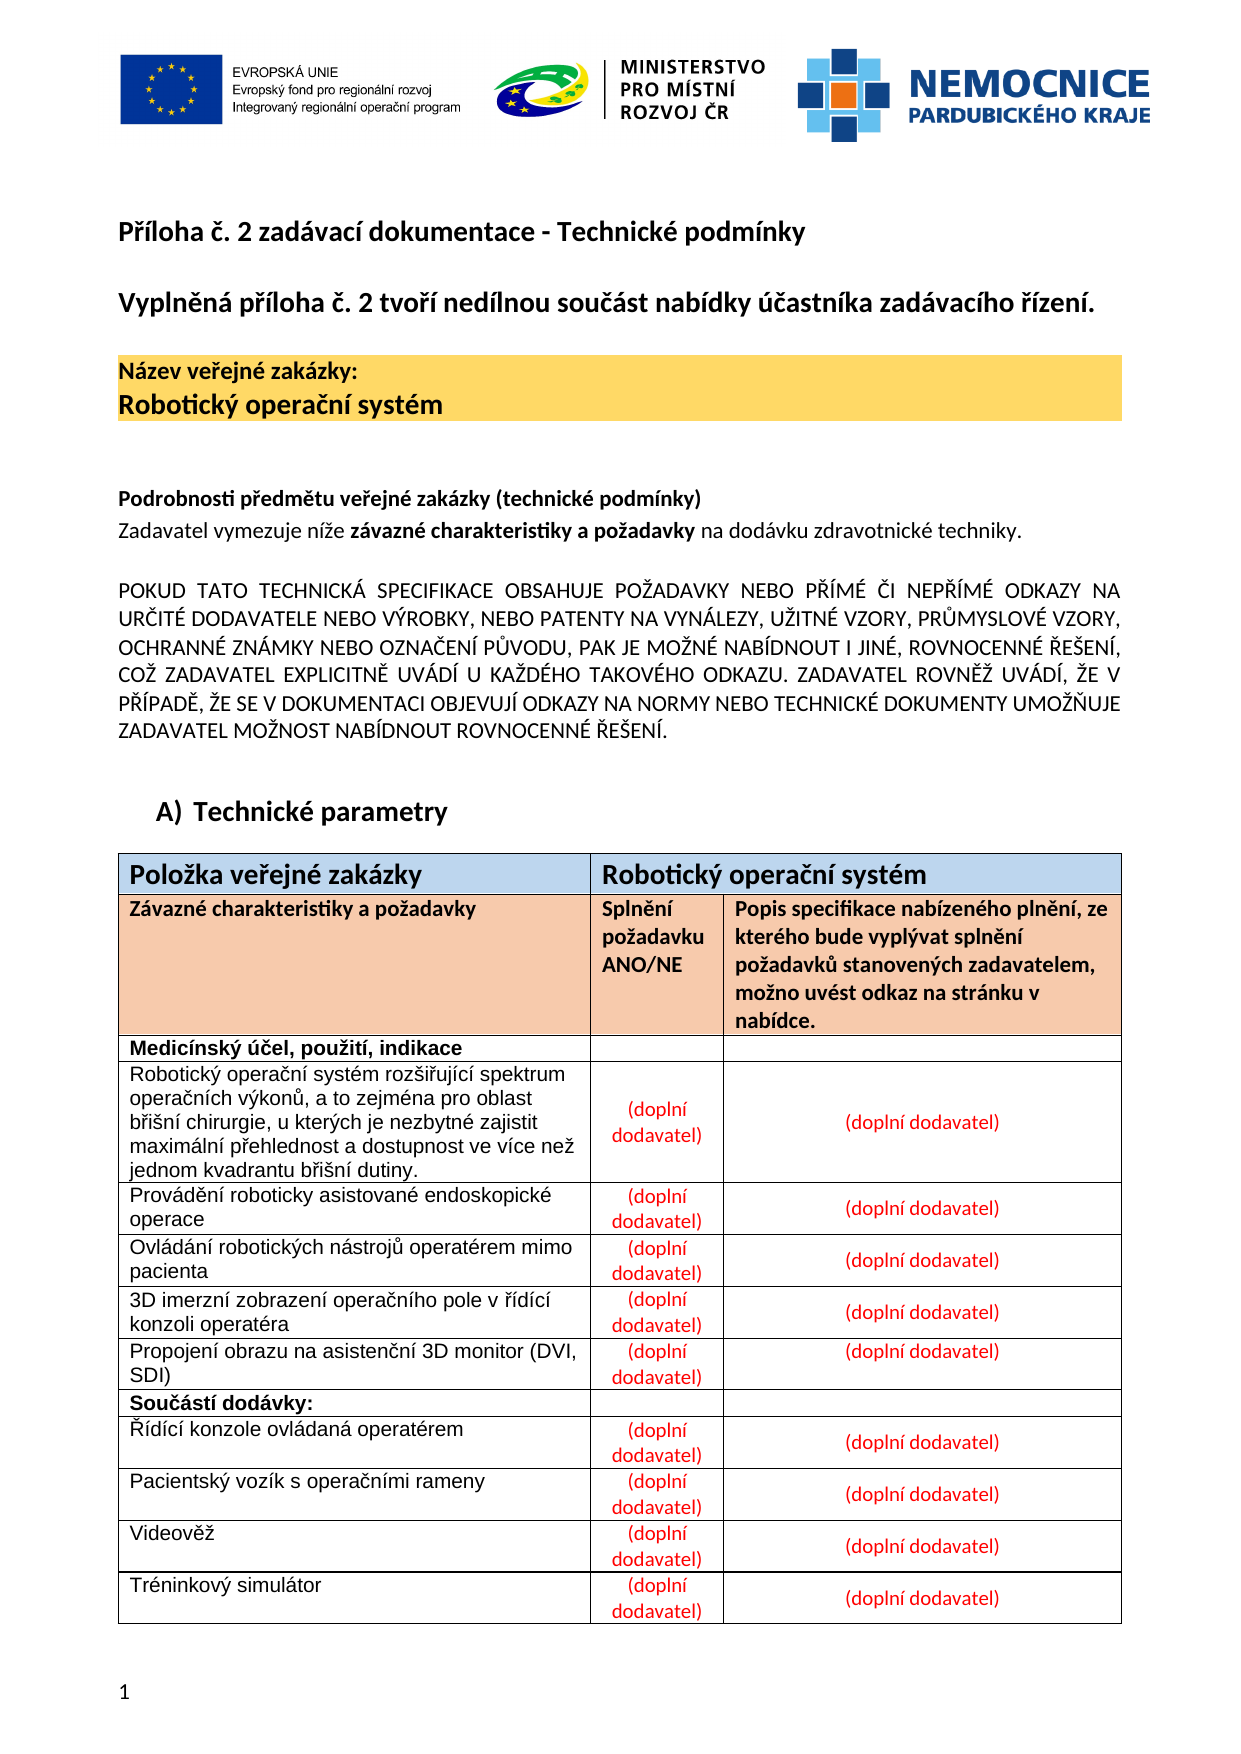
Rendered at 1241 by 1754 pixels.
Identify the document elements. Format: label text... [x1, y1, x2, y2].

table_cell (doplní dodavatel) [591, 1417, 723, 1468]
table_cell Videověž [119, 1521, 590, 1571]
table_cell (doplní dodavatel) [724, 1573, 1121, 1623]
table_cell [591, 1390, 723, 1416]
table_cell (doplní dodavatel) [724, 1521, 1121, 1571]
table_cell [724, 1390, 1121, 1416]
text POKUD TATO TECHNICKÁ SPECIFIKACE OBSAHUJE POŽADAVKY NEBO PŘÍMÉ ČI NEPŘÍMÉ ODKAZY NA URČITÉ DODAVATELE NEBO VÝROBKY, NEBO PATENTY NA VYNÁLEZY, UŽITNÉ VZORY, PRŮMYSLOVÉ VZORY, OCHRANNÉ ZNÁMKY NEBO OZNAČENÍ PŮVODU, PAK JE MOŽNÉ NABÍDNOUT I JINÉ, ROVNOCENNÉ ŘEŠENÍ, COŽ ZADAVATEL EXPLICITNĚ UVÁDÍ U KAŽDÉHO TAKOVÉHO ODKAZU. ZADAVATEL ROVNĚŽ UVÁDÍ, ŽE V PŘÍPADĚ, ŽE SE V DOKUMENTACI OBJEVUJÍ ODKAZY NA NORMY NEBO TECHNICKÉ DOKUMENTY UMOŽŇUJE ZADAVATEL MOŽNOST NABÍDNOUT ROVNOCENNÉ ŘEŠENÍ. [118, 577, 1122, 745]
table_cell (doplní dodavatel) [591, 1521, 723, 1571]
table_cell (doplní dodavatel) [724, 1287, 1121, 1337]
table_cell [591, 1036, 723, 1061]
table_cell (doplní dodavatel) [591, 1235, 723, 1286]
table_cell (doplní dodavatel) [591, 1339, 723, 1389]
text Vyplněná příloha č. 2 tvoří nedílnou součást nabídky účastníka zadávacího řízení. [118, 284, 1122, 320]
text Příloha č. 2 zadávací dokumentace - Technické podmínky [118, 213, 1122, 248]
table_header Robotický operační systém [591, 854, 1121, 893]
subtitle Robotický operační systém [118, 386, 1122, 421]
picture [98, 32, 787, 147]
table_cell Splnění požadavku ANO/NE [591, 895, 723, 1034]
table_header Položka veřejné zakázky [119, 854, 590, 893]
table_cell (doplní dodavatel) [724, 1062, 1121, 1182]
table_cell (doplní dodavatel) [724, 1235, 1121, 1286]
table_cell (doplní dodavatel) [591, 1573, 723, 1623]
table_cell (doplní dodavatel) [724, 1469, 1121, 1519]
table_cell Řídící konzole ovládaná operatérem [119, 1417, 590, 1468]
table_cell [724, 1036, 1121, 1061]
table_cell (doplní dodavatel) [591, 1469, 723, 1519]
table_cell Pacientský vozík s operačními rameny [119, 1469, 590, 1519]
table_cell Provádění roboticky asistované endoskopické operace [119, 1183, 590, 1234]
table_cell (doplní dodavatel) [591, 1183, 723, 1234]
table_cell Medicínský účel, použití, indikace [119, 1036, 590, 1061]
text Zadavatel vymezuje níže závazné charakteristiky a požadavky na dodávku zdravotnické techniky. [118, 516, 1122, 544]
table_cell (doplní dodavatel) [724, 1417, 1121, 1468]
table_cell Součástí dodávky: [119, 1390, 590, 1416]
table_cell Robotický operační systém rozšiřující spektrum operačních výkonů, a to zejména pro oblast břišní chirurgie, u kterých je nezbytné zajistit maximální přehlednost a dostupnost ve více než jednom kvadrantu břišní dutiny. [119, 1062, 590, 1182]
table_cell 3D imerzní zobrazení operačního pole v řídící konzoli operatéra [119, 1287, 590, 1337]
table_cell (doplní dodavatel) [724, 1339, 1121, 1389]
text Podrobnosti předmětu veřejné zakázky (technické podmínky) [118, 484, 1122, 512]
table_cell (doplní dodavatel) [591, 1287, 723, 1337]
table_cell Propojení obrazu na asistenční 3D monitor (DVI, SDI) [119, 1339, 590, 1389]
table_cell (doplní dodavatel) [724, 1183, 1121, 1234]
text Název veřejné zakázky: [118, 355, 1122, 386]
table_cell Tréninkový simulátor [119, 1573, 590, 1623]
picture [796, 47, 1150, 143]
table_cell (doplní dodavatel) [591, 1062, 723, 1182]
table_cell Závazné charakteristiky a požadavky [119, 895, 590, 1034]
subtitle Technické parametry [156, 793, 1122, 829]
table_cell Popis specifikace nabízeného plnění, ze kterého bude vyplývat splnění požadavků stanovených zadavatelem, možno uvést odkaz na stránku v nabídce. [724, 895, 1121, 1034]
table_cell Ovládání robotických nástrojů operatérem mimo pacienta [119, 1235, 590, 1286]
